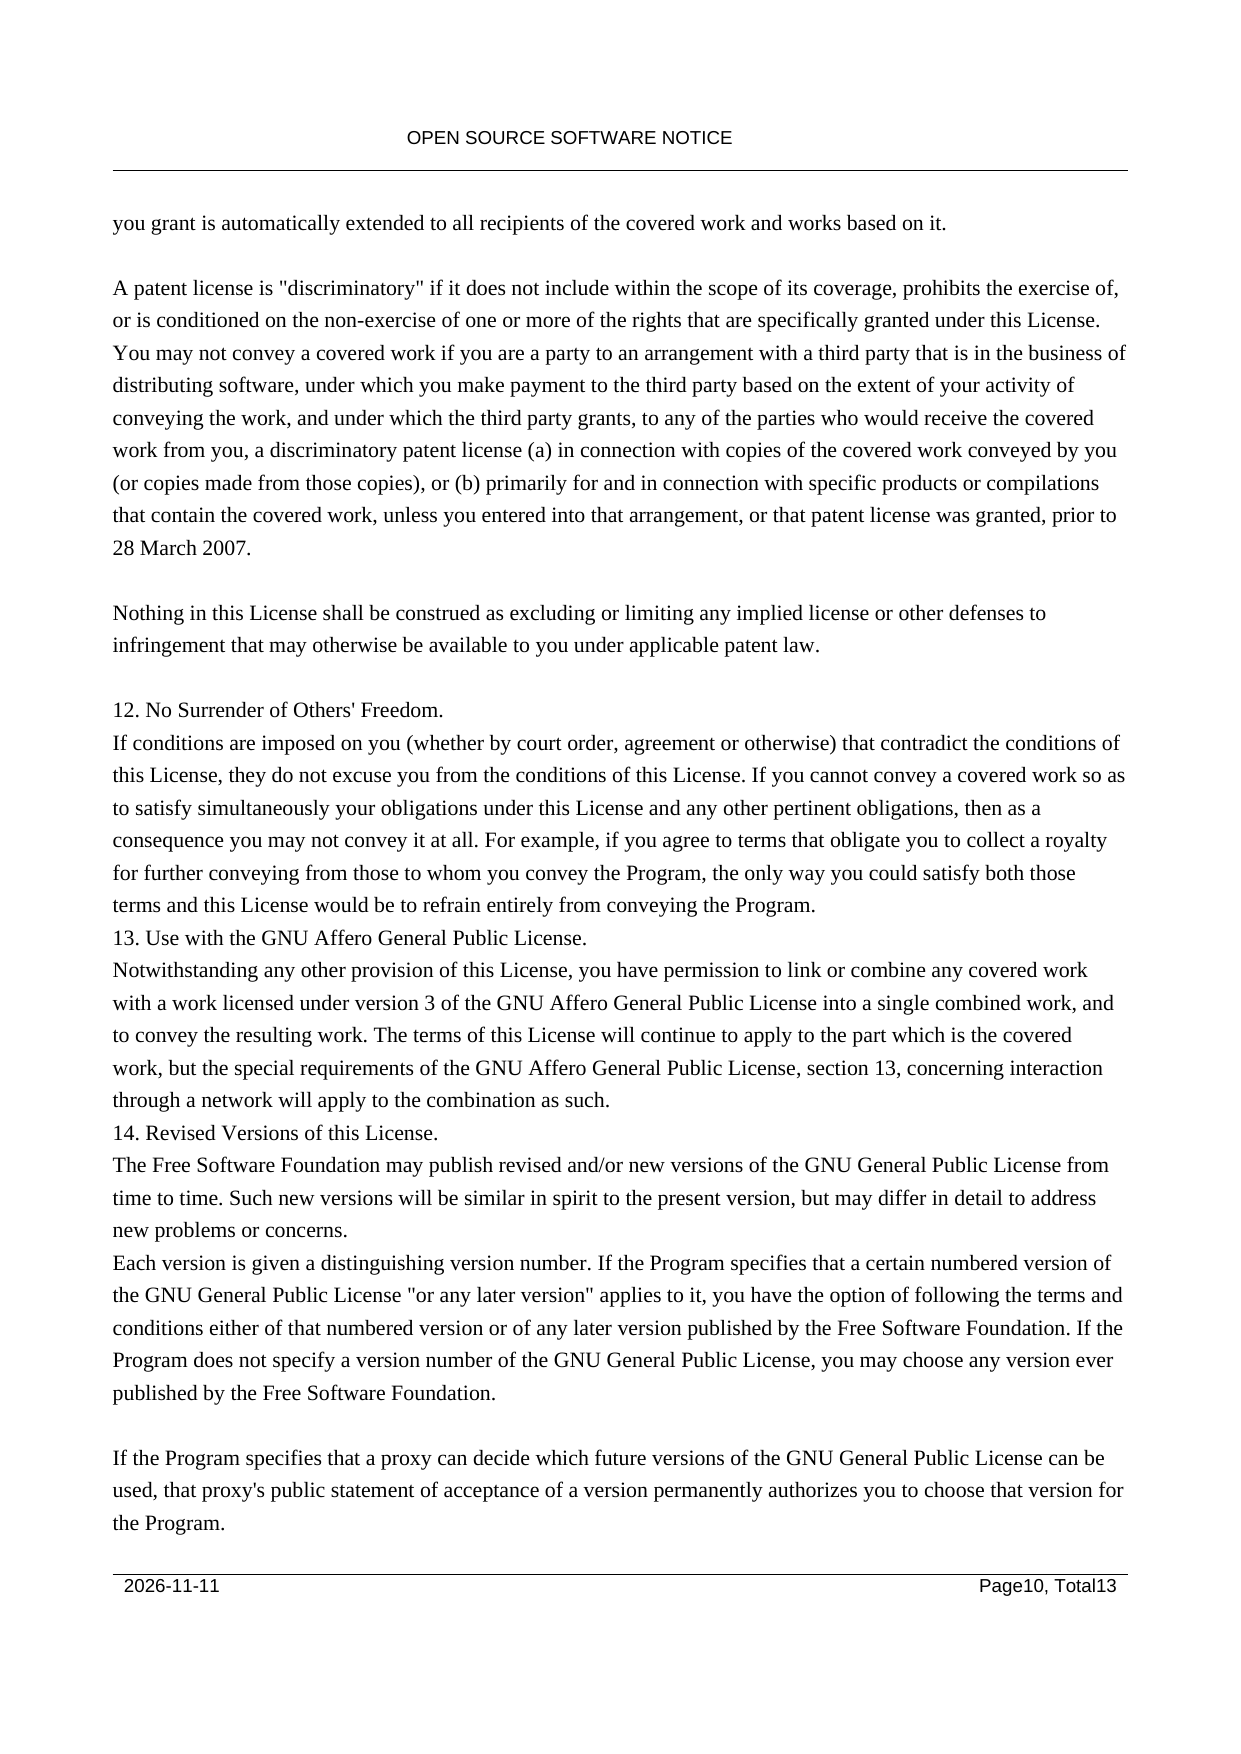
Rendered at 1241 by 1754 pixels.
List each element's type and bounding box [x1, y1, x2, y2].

text [112, 206, 1128, 1539]
